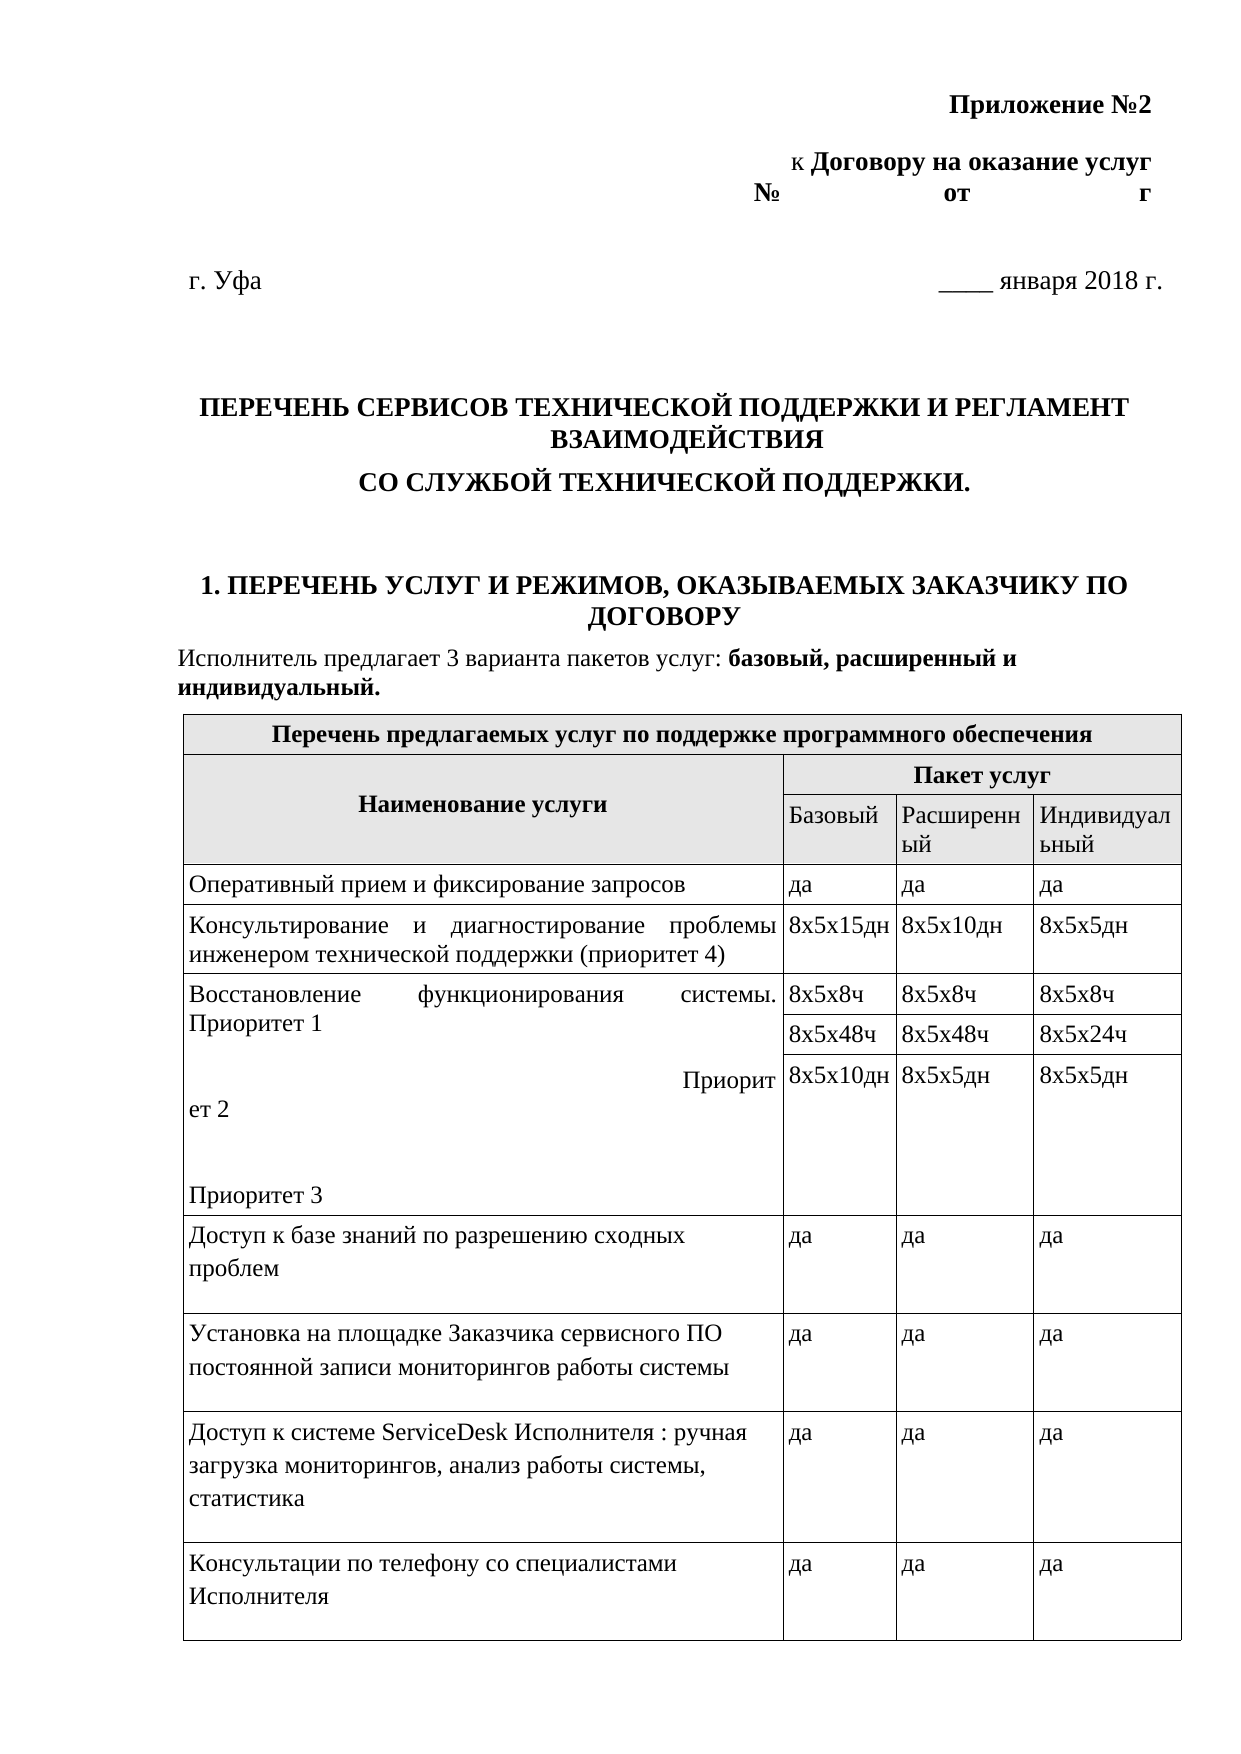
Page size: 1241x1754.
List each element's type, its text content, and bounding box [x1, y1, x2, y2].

subtitle СО СЛУЖБОЙ ТЕХНИЧЕСКОЙ ПОДДЕРЖКИ. [177, 466, 1152, 497]
table_header ____ января 2018 г. [676, 264, 1174, 379]
table_cell Базовый [784, 795, 896, 863]
text 1. ПЕРЕЧЕНЬ УСЛУГ И РЕЖИМОВ, ОКАЗЫВАЕМЫХ ЗАКАЗЧИКУ ПО ДОГОВОРУ [177, 569, 1152, 631]
table_cell Восстановление функционирования системы. Приоритет 1 Приоритет 2 Приоритет 3 [184, 974, 783, 1214]
table_cell да [784, 1543, 896, 1640]
table_cell 8х5х5дн [897, 1055, 1033, 1214]
table_cell да [897, 1314, 1033, 1411]
table_cell Наименование услуги [184, 755, 783, 863]
table_header Перечень предлагаемых услуг по поддержке программного обеспечения [184, 715, 1181, 754]
table_cell да [784, 865, 896, 904]
table_cell да [1034, 1216, 1181, 1313]
table_cell 8х5х5дн [1034, 905, 1181, 973]
text Приложение №2 [177, 89, 1152, 120]
subtitle перечень СЕРВИСОВ технической поддержки и РЕГЛАМЕНТ ВЗАИМОДЕЙСТВИЯ [177, 392, 1152, 454]
table_cell да [1034, 1314, 1181, 1411]
table_cell да [897, 1412, 1033, 1542]
table_cell да [897, 1216, 1033, 1313]
table_cell да [897, 1543, 1033, 1640]
table_cell да [784, 1412, 896, 1542]
table_cell Консультирование и диагностирование проблемы инженером технической поддержки (приоритет 4) [184, 905, 783, 973]
table_cell 8х5х8ч [1034, 974, 1181, 1013]
table_cell да [1034, 1543, 1181, 1640]
text Исполнитель предлагает 3 варианта пакетов услуг: базовый, расширенный и индивидуальный. [177, 643, 1152, 701]
table_header г. Уфа [177, 264, 676, 379]
table_cell Доступ к базе знаний по разрешению сходных проблем [184, 1216, 783, 1313]
table_cell 8х5х15дн [784, 905, 896, 973]
table_cell Расширенный [897, 795, 1033, 863]
table_cell Консультации по телефону со специалистами Исполнителя [184, 1543, 783, 1640]
table_cell Оперативный прием и фиксирование запросов [184, 865, 783, 904]
table_cell да [1034, 865, 1181, 904]
table_cell Индивидуальный [1034, 795, 1181, 863]
table_cell 8х5х48ч [784, 1015, 896, 1054]
table_cell да [784, 1314, 896, 1411]
table_cell Пакет услуг [784, 755, 1181, 794]
table_cell да [784, 1216, 896, 1313]
table_cell 8х5х8ч [784, 974, 896, 1013]
text № от г [177, 176, 1152, 207]
table_cell Установка на площадке Заказчика сервисного ПО постоянной записи мониторингов работы системы [184, 1314, 783, 1411]
text к Договору на оказание услуг [177, 145, 1152, 176]
table_cell да [897, 865, 1033, 904]
table_cell 8х5х5дн [1034, 1055, 1181, 1214]
table_cell 8х5х10дн [784, 1055, 896, 1214]
table_cell да [1034, 1412, 1181, 1542]
table_cell 8х5х24ч [1034, 1015, 1181, 1054]
table_cell Доступ к системе ServiceDesk Исполнителя : ручная загрузка мониторингов, анализ работы системы, статистика [184, 1412, 783, 1542]
table_cell 8х5х48ч [897, 1015, 1033, 1054]
table_cell 8х5х10дн [897, 905, 1033, 973]
table_cell 8х5х8ч [897, 974, 1033, 1013]
